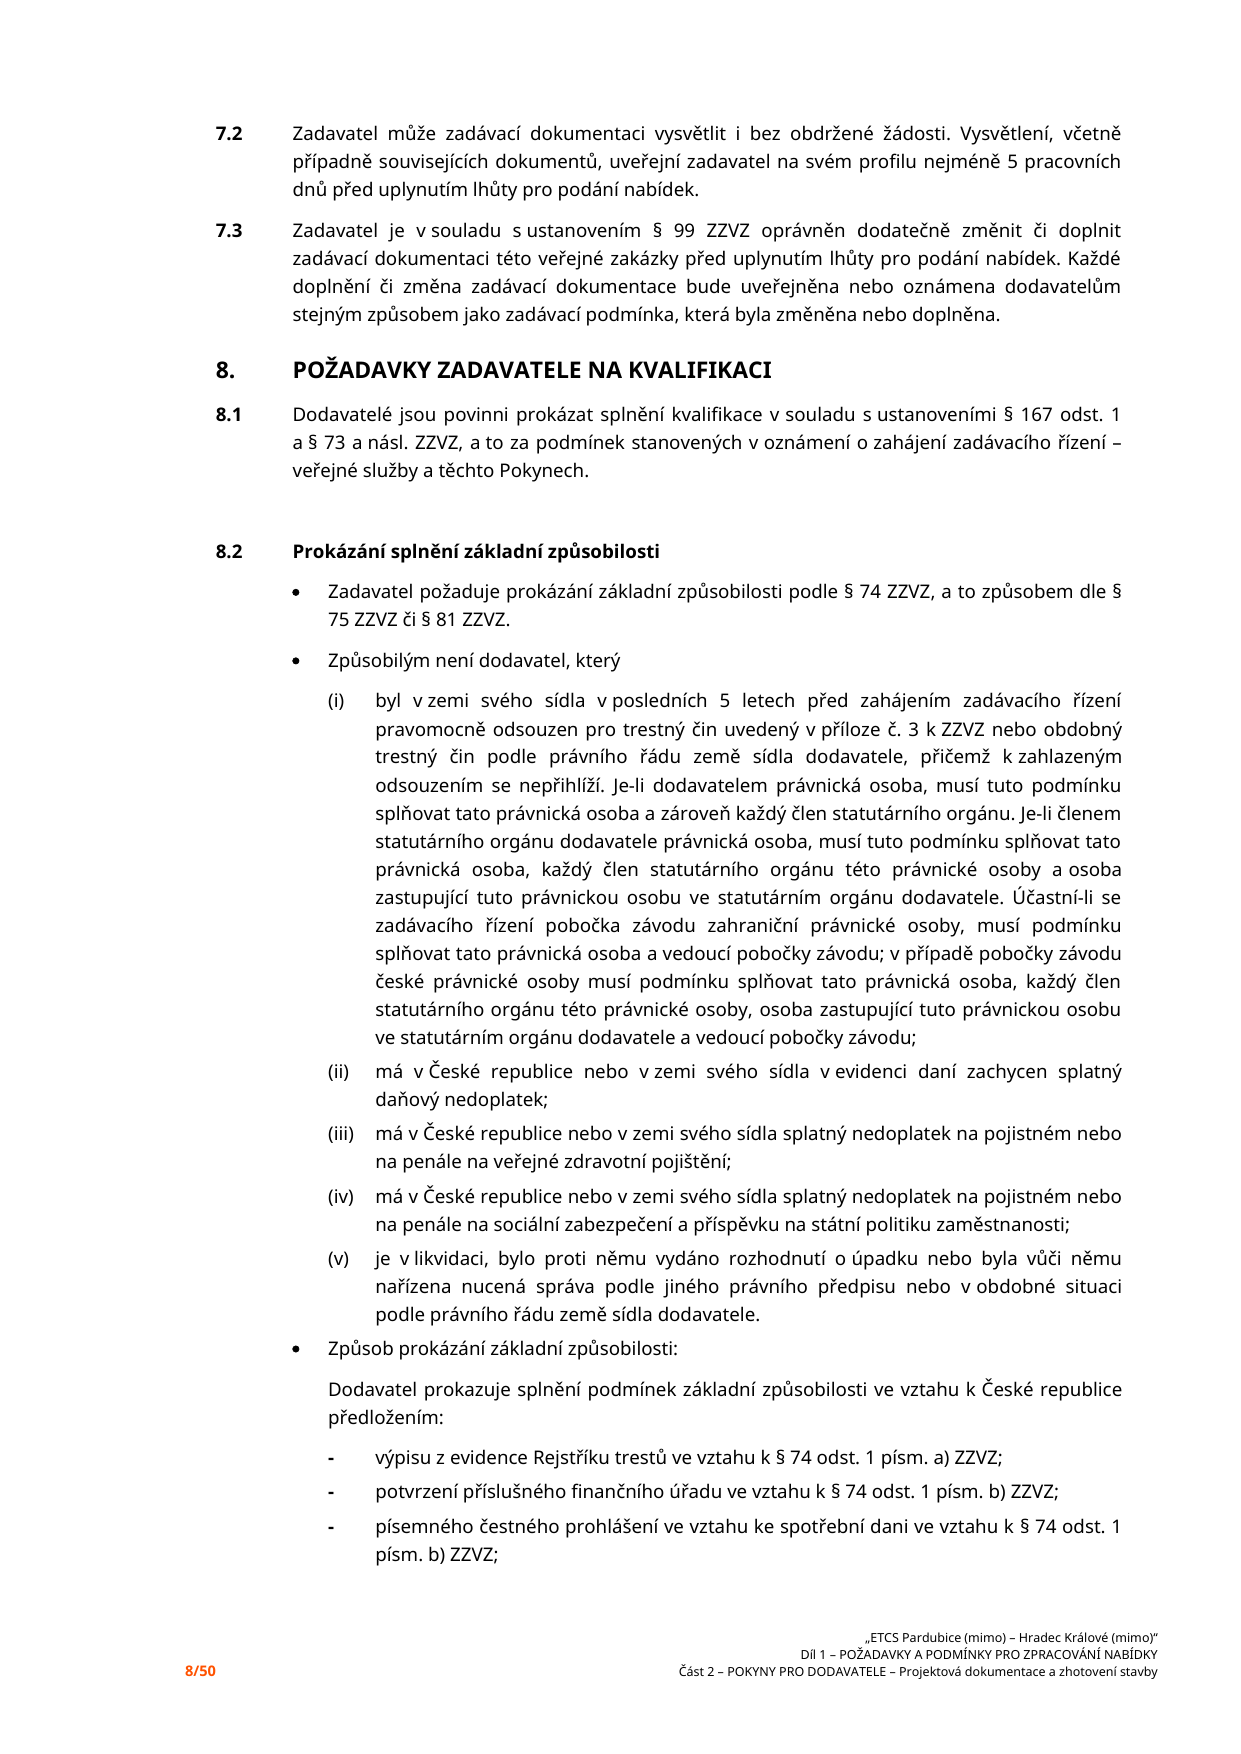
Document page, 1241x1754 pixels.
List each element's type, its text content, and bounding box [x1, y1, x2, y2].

text Způsobilým není dodavatel, který [292, 647, 1122, 673]
text Způsob prokázání základní způsobilosti: [292, 1336, 1122, 1361]
text je v likvidaci, bylo proti němu vydáno rozhodnutí o úpadku nebo byla vůči němu nařízena nucená správa podle jiného právního předpisu nebo v obdobné situaci podle právního řádu země sídla dodavatele. [328, 1245, 1122, 1327]
text má v České republice nebo v zemi svého sídla splatný nedoplatek na pojistném nebo na penále na sociální zabezpečení a příspěvku na státní politiku zaměstnanosti; [328, 1183, 1122, 1236]
text písemného čestného prohlášení ve vztahu ke spotřební dani ve vztahu k § 74 odst. 1 písm. b) ZZVZ; [328, 1513, 1122, 1567]
text byl v zemi svého sídla v posledních 5 letech před zahájením zadávacího řízení pravomocně odsouzen pro trestný čin uvedený v příloze č. 3 k ZZVZ nebo obdobný trestný čin podle právního řádu země sídla dodavatele, přičemž k zahlazeným odsouzením se nepřihlíží. Je-li dodavatelem právnická osoba, musí tuto podmínku splňovat tato právnická osoba a zároveň každý člen statutárního orgánu. Je-li členem statutárního orgánu dodavatele právnická osoba, musí tuto podmínku splňovat tato právnická osoba, každý člen statutárního orgánu této právnické osoby a osoba zastupující tuto právnickou osobu ve statutárním orgánu dodavatele. Účastní-li se zadávacího řízení pobočka závodu zahraniční právnické osoby, musí podmínku splňovat tato právnická osoba a vedoucí pobočky závodu; v případě pobočky závodu české právnické osoby musí podmínku splňovat tato právnická osoba, každý člen statutárního orgánu této právnické osoby, osoba zastupující tuto právnickou osobu ve statutárním orgánu dodavatele a vedoucí pobočky závodu; [328, 688, 1122, 1049]
text Dodavatel prokazuje splnění podmínek základní způsobilosti ve vztahu k České republice předložením: [328, 1376, 1122, 1429]
text Prokázání splnění základní způsobilosti [216, 538, 1122, 564]
text má v České republice nebo v zemi svého sídla splatný nedoplatek na pojistném nebo na penále na veřejné zdravotní pojištění; [328, 1121, 1122, 1174]
text výpisu z evidence Rejstříku trestů ve vztahu k § 74 odst. 1 písm. a) ZZVZ; [328, 1444, 1122, 1470]
text Zadavatel je v souladu s ustanovením § 99 ZZVZ oprávněn dodatečně změnit či doplnit zadávací dokumentaci této veřejné zakázky před uplynutím lhůty pro podání nabídek. Každé doplnění či změna zadávací dokumentace bude uveřejněna nebo oznámena dodavatelům stejným způsobem jako zadávací podmínka, která byla změněna nebo doplněna. [216, 217, 1122, 327]
text potvrzení příslušného finančního úřadu ve vztahu k § 74 odst. 1 písm. b) ZZVZ; [328, 1479, 1122, 1504]
text POŽADAVKY ZADAVATELE NA KVALIFIKACI [216, 354, 1122, 386]
text Zadavatel požaduje prokázání základní způsobilosti podle § 74 ZZVZ, a to způsobem dle § 75 ZZVZ či § 81 ZZVZ. [292, 579, 1122, 632]
text Zadavatel může zadávací dokumentaci vysvětlit i bez obdržené žádosti. Vysvětlení, včetně případně souvisejících dokumentů, uveřejní zadavatel na svém profilu nejméně 5 pracovních dnů před uplynutím lhůty pro podání nabídek. [216, 121, 1122, 202]
text má v České republice nebo v zemi svého sídla v evidenci daní zachycen splatný daňový nedoplatek; [328, 1058, 1122, 1112]
text Dodavatelé jsou povinni prokázat splnění kvalifikace v souladu s ustanoveními § 167 odst. 1 a § 73 a násl. ZZVZ, a to za podmínek stanovených v oznámení o zahájení zadávacího řízení – veřejné služby a těchto Pokynech. [216, 401, 1122, 483]
